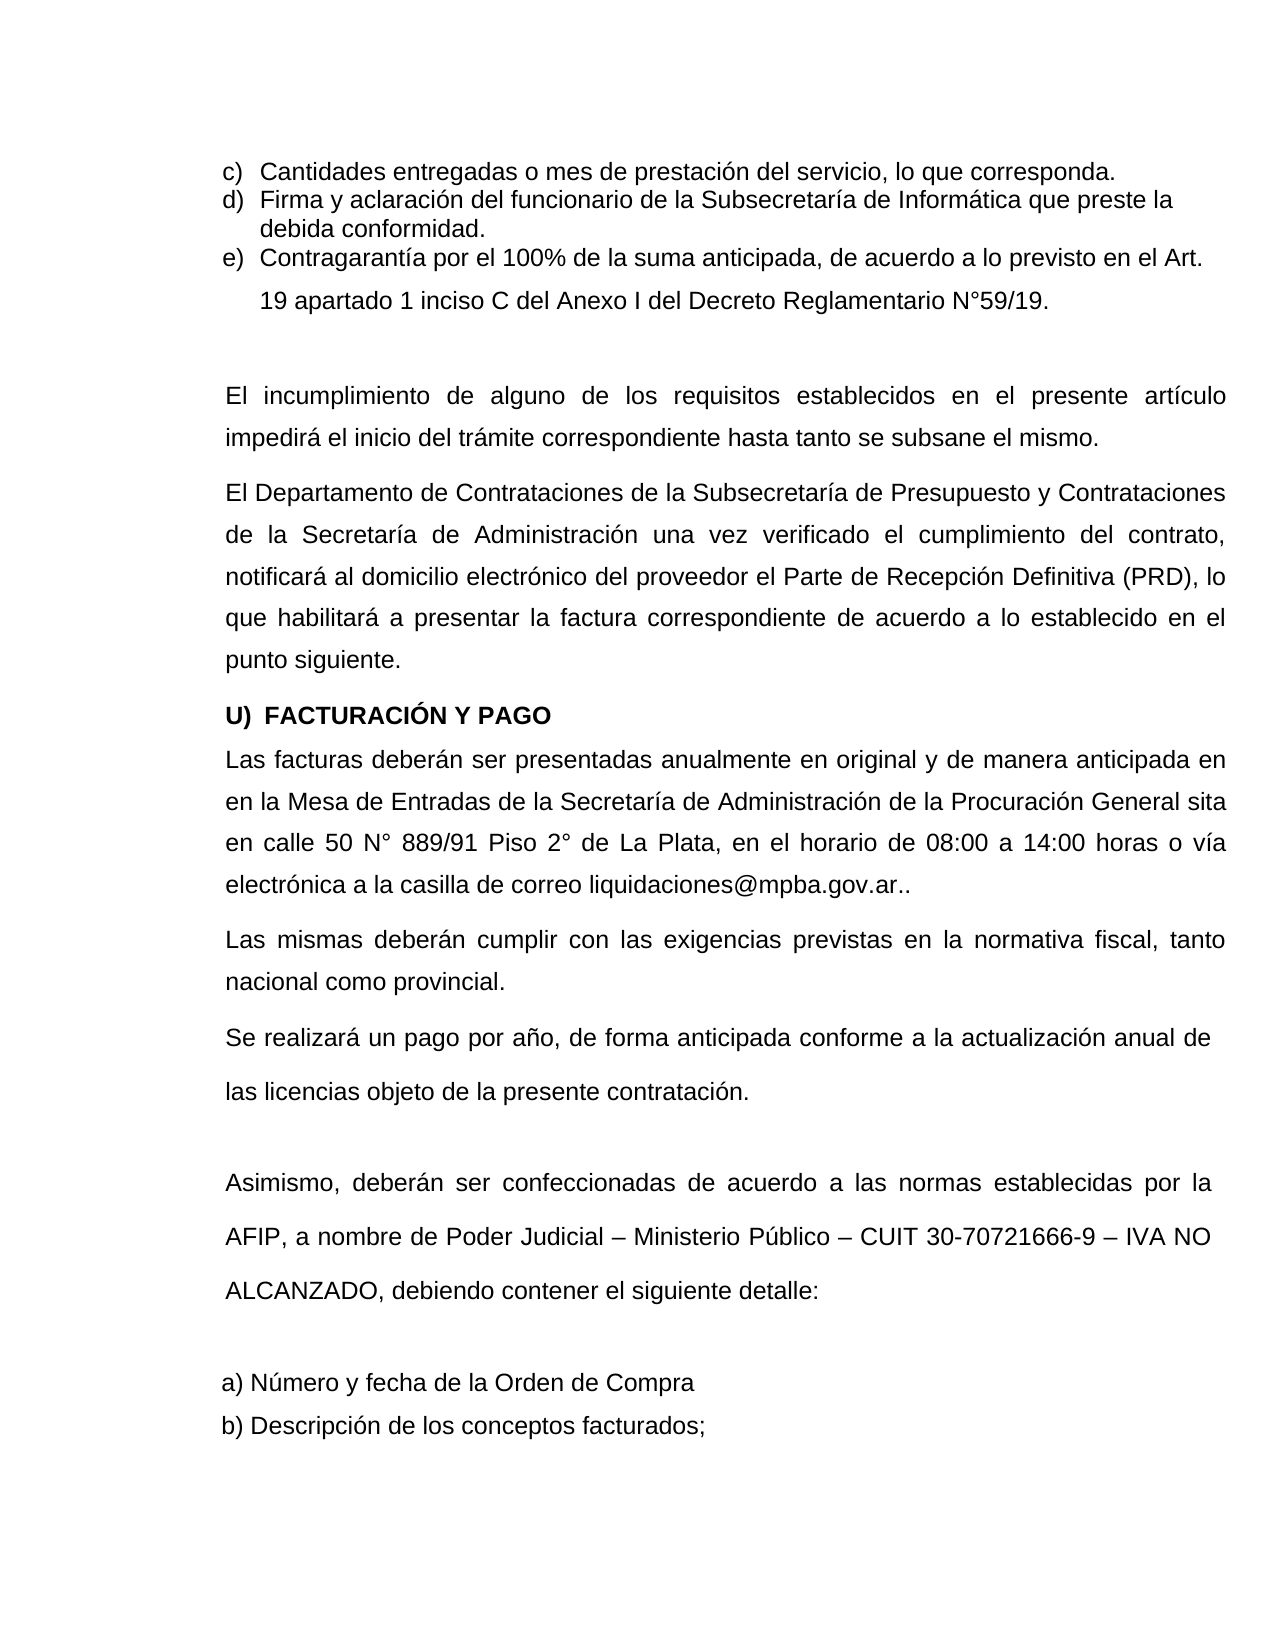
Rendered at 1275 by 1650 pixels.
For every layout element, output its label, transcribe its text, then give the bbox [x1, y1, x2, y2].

text Asimismo, deberán ser confeccionadas de acuerdo a las normas establecidas por la AFIP, a nombre de Poder Judicial – Ministerio Público – CUIT 30-70721666-9 – IVA NO ALCANZADO, debiendo contener el siguiente detalle: [225, 1168, 1214, 1305]
list FACTURACIÓN Y PAGO [225, 701, 1228, 729]
text El Departamento de Contrataciones de la Subsecretaría de Presupuesto y Contrataciones de la Secretaría de Administración una vez verificado el cumplimiento del contrato, notificará al domicilio electrónico del proveedor el Parte de Recepción Definitiva (PRD), lo que habilitará a presentar la factura correspondiente de acuerdo a lo establecido en el punto siguiente. [225, 478, 1228, 674]
list Cantidades entregadas o mes de prestación del servicio, lo que corresponda. [222, 157, 1227, 186]
text b) Descripción de los conceptos facturados; [152, 1411, 1227, 1440]
text Las mismas deberán cumplir con las exigencias previstas en la normativa fiscal, tanto nacional como provincial. [225, 925, 1228, 996]
list Contragarantía por el 100% de la suma anticipada, de acuerdo a lo previsto en el Art. 19 apartado 1 inciso C del Anexo I del Decreto Reglamentario N°59/19. [222, 243, 1227, 315]
text a) Número y fecha de la Orden de Compra [152, 1368, 1227, 1397]
text Las facturas deberán ser presentadas anualmente en original y de manera anticipada en en la Mesa de Entradas de la Secretaría de Administración de la Procuración General sita en calle 50 N° 889/91 Piso 2° de La Plata, en el horario de 08:00 a 14:00 horas o vía electrónica a la casilla de correo liquidaciones@mpba.gov.ar.. [225, 745, 1228, 899]
text El incumplimiento de alguno de los requisitos establecidos en el presente artículo impedirá el inicio del trámite correspondiente hasta tanto se subsane el mismo. [225, 381, 1228, 452]
list Firma y aclaración del funcionario de la Subsecretaría de Informática que preste la debida conformidad. [222, 186, 1227, 243]
text Se realizará un pago por año, de forma anticipada conforme a la actualización anual de las licencias objeto de la presente contratación. [225, 1023, 1214, 1105]
